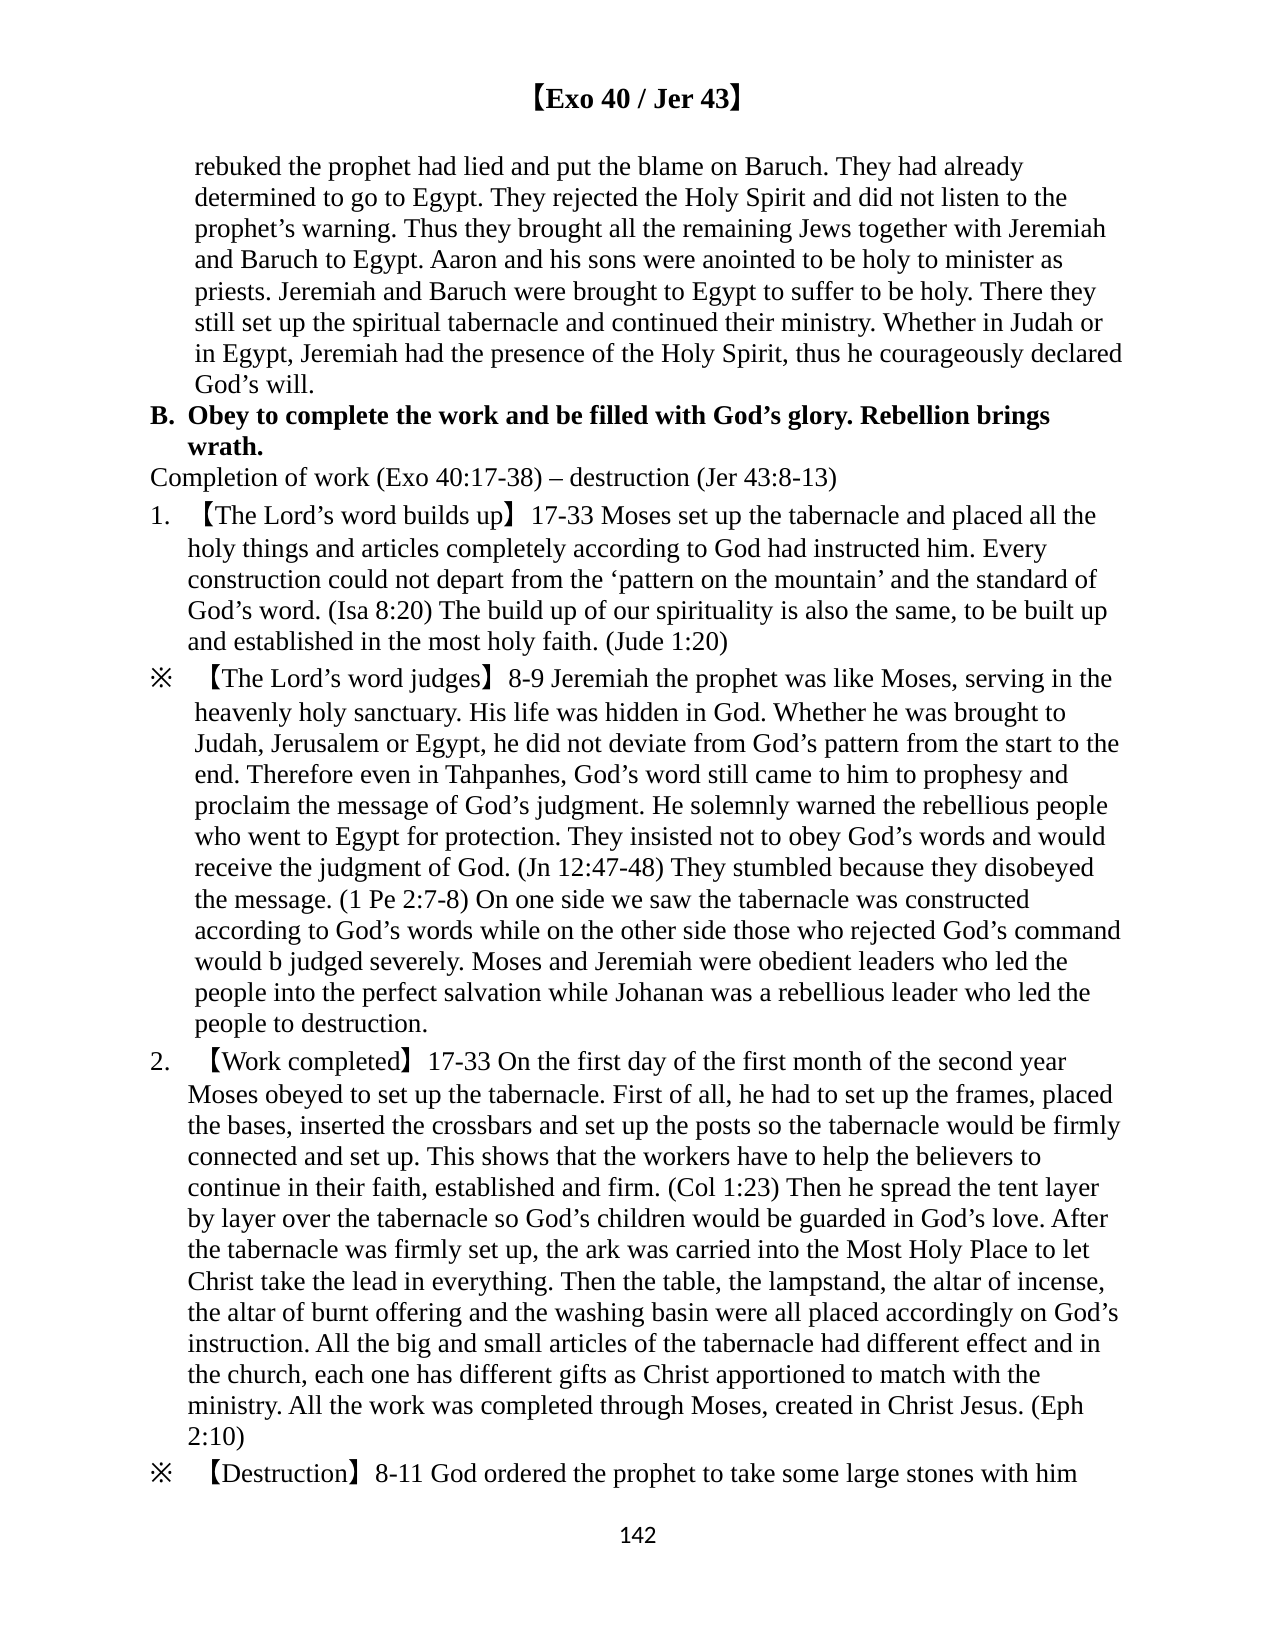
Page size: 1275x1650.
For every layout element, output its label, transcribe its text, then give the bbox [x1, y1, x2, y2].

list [150, 150, 1125, 399]
text Completion of work (Exo 40:17-38) – destruction (Jer 43:8-13) [150, 461, 1125, 493]
list Obey to complete the work and be filled with God’s glory. Rebellion brings wrath. [150, 399, 1125, 461]
list 【Work completed】17-33 On the first day of the first month of the second year Moses obeyed to set up the tabernacle. First of all, he had to set up the frames, placed the bases, inserted the crossbars and set up the posts so the tabernacle would be firmly connected and set up. This shows that the workers have to help the believers to continue in their faith, established and firm. (Col 1:23) Then he spread the tent layer by layer over the tabernacle so God’s children would be guarded in God’s love. After the tabernacle was firmly set up, the ark was carried into the Most Holy Place to let Christ take the lead in everything. Then the table, the lampstand, the altar of incense, the altar of burnt offering and the washing basin were all placed accordingly on God’s instruction. All the big and small articles of the tabernacle had different effect and in the church, each one has different gifts as Christ apportioned to match with the ministry. All the work was completed through Moses, created in Christ Jesus. (Eph 2:10) [150, 1038, 1125, 1451]
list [150, 1451, 1125, 1491]
list 【The Lord’s word judges】8-9 Jeremiah the prophet was like Moses, serving in the heavenly holy sanctuary. His life was hidden in God. Whether he was brought to Judah, Jerusalem or Egypt, he did not deviate from God’s pattern from the start to the end. Therefore even in Tahpanhes, God’s word still came to him to prophesy and proclaim the message of God’s judgment. He solemnly warned the rebellious people who went to Egypt for protection. They insisted not to obey God’s words and would receive the judgment of God. (Jn 12:47-48) They stumbled because they disobeyed the message. (1 Pe 2:7-8) On one side we saw the tabernacle was constructed according to God’s words while on the other side those who rejected God’s command would b judged severely. Moses and Jeremiah were obedient leaders who led the people into the perfect salvation while Johanan was a rebellious leader who led the people to destruction. [150, 656, 1125, 1038]
list 【The Lord’s word builds up】17-33 Moses set up the tabernacle and placed all the holy things and articles completely according to God had instructed him. Every construction could not depart from the ‘pattern on the mountain’ and the standard of God’s word. (Isa 8:20) The build up of our spirituality is also the same, to be built up and established in the most holy faith. (Jude 1:20) [150, 493, 1125, 656]
